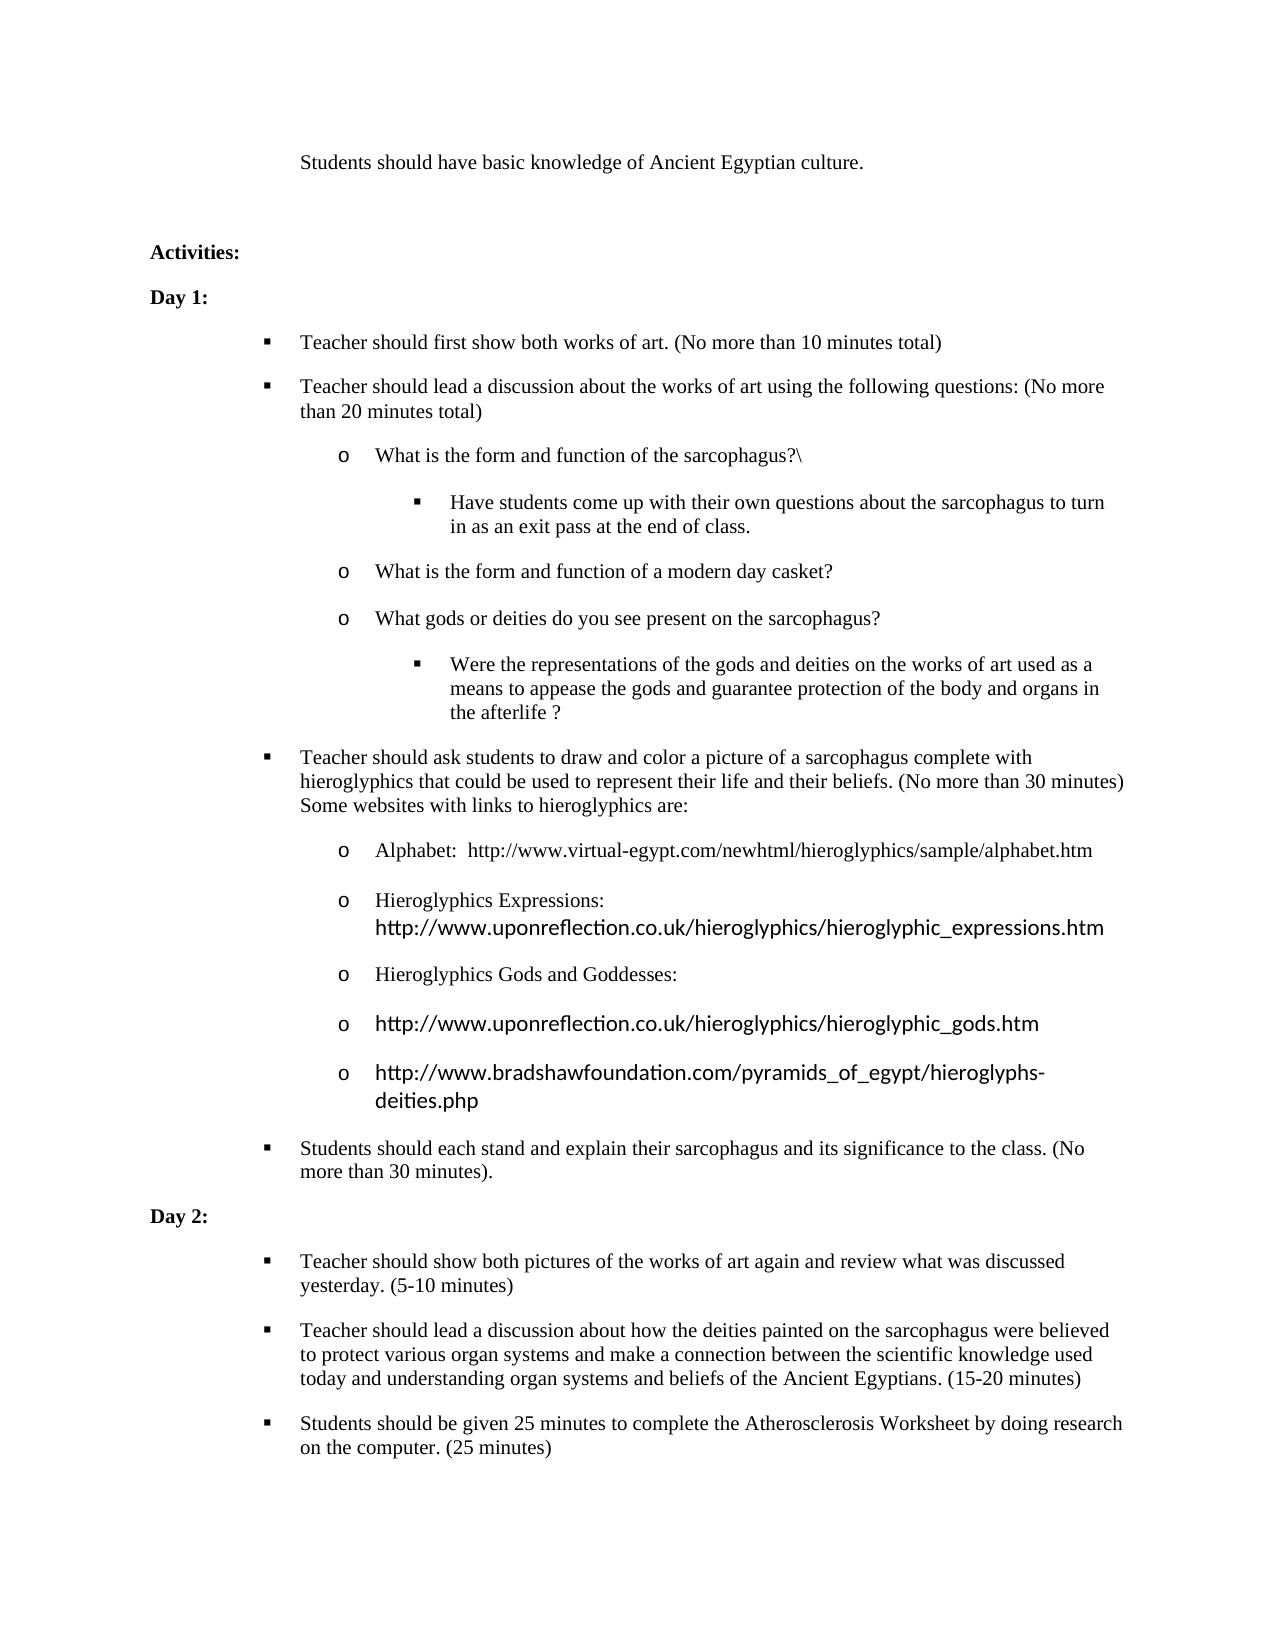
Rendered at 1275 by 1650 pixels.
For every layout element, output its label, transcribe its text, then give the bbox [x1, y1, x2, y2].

list Teacher should first show both works of art. (No more than 10 minutes total) [262, 329, 1125, 354]
text Day 2: [150, 1204, 1125, 1228]
list Hieroglyphics Gods and Goddesses: [337, 962, 1125, 988]
list Students should each stand and explain their sarcophagus and its significance to the class. (No more than 30 minutes). [262, 1135, 1125, 1183]
list What is the form and function of a modern day casket? [337, 559, 1125, 585]
text Activities: [150, 240, 1125, 264]
list Teacher should lead a discussion about the works of art using the following questions: (No more than 20 minutes total) [262, 374, 1125, 423]
list Alphabet: http://www.virtual-egypt.com/newhtml/hieroglyphics/sample/alphabet.htm [337, 838, 1125, 864]
list http://www.bradshawfoundation.com/pyramids_of_egypt/hieroglyphs-deities.php [337, 1058, 1125, 1114]
list Students should be given 25 minutes to complete the Atherosclerosis Worksheet by doing research on the computer. (25 minutes) [262, 1411, 1125, 1459]
list Teacher should lead a discussion about how the deities painted on the sarcophagus were believed to protect various organ systems and make a connection between the scientific knowledge used today and understanding organ systems and beliefs of the Ancient Egyptians. (15-20 minutes) [262, 1318, 1125, 1390]
text Students should have basic knowledge of Ancient Egyptian culture. [150, 150, 1125, 174]
list Have students come up with their own questions about the sarcophagus to turn in as an exit pass at the end of class. [412, 490, 1125, 538]
list Teacher should ask students to draw and color a picture of a sarcophagus complete with hieroglyphics that could be used to represent their life and their beliefs. (No more than 30 minutes) Some websites with links to hieroglyphics are: [262, 745, 1125, 817]
list What is the form and function of the sarcophagus?\ [337, 443, 1125, 469]
list Teacher should show both pictures of the works of art again and review what was discussed yesterday. (5-10 minutes) [262, 1249, 1125, 1297]
list Were the representations of the gods and deities on the works of art used as a means to appease the gods and guarantee protection of the body and organs in the afterlife ? [412, 652, 1125, 724]
list What gods or deities do you see present on the sarcophagus? [337, 606, 1125, 631]
list http://www.uponreflection.co.uk/hieroglyphics/hieroglyphic_gods.htm [337, 1009, 1125, 1037]
text Day 1: [150, 285, 1125, 309]
list Hieroglyphics Expressions: http://www.uponreflection.co.uk/hieroglyphics/hieroglyphic_expressions.htm [337, 885, 1125, 941]
